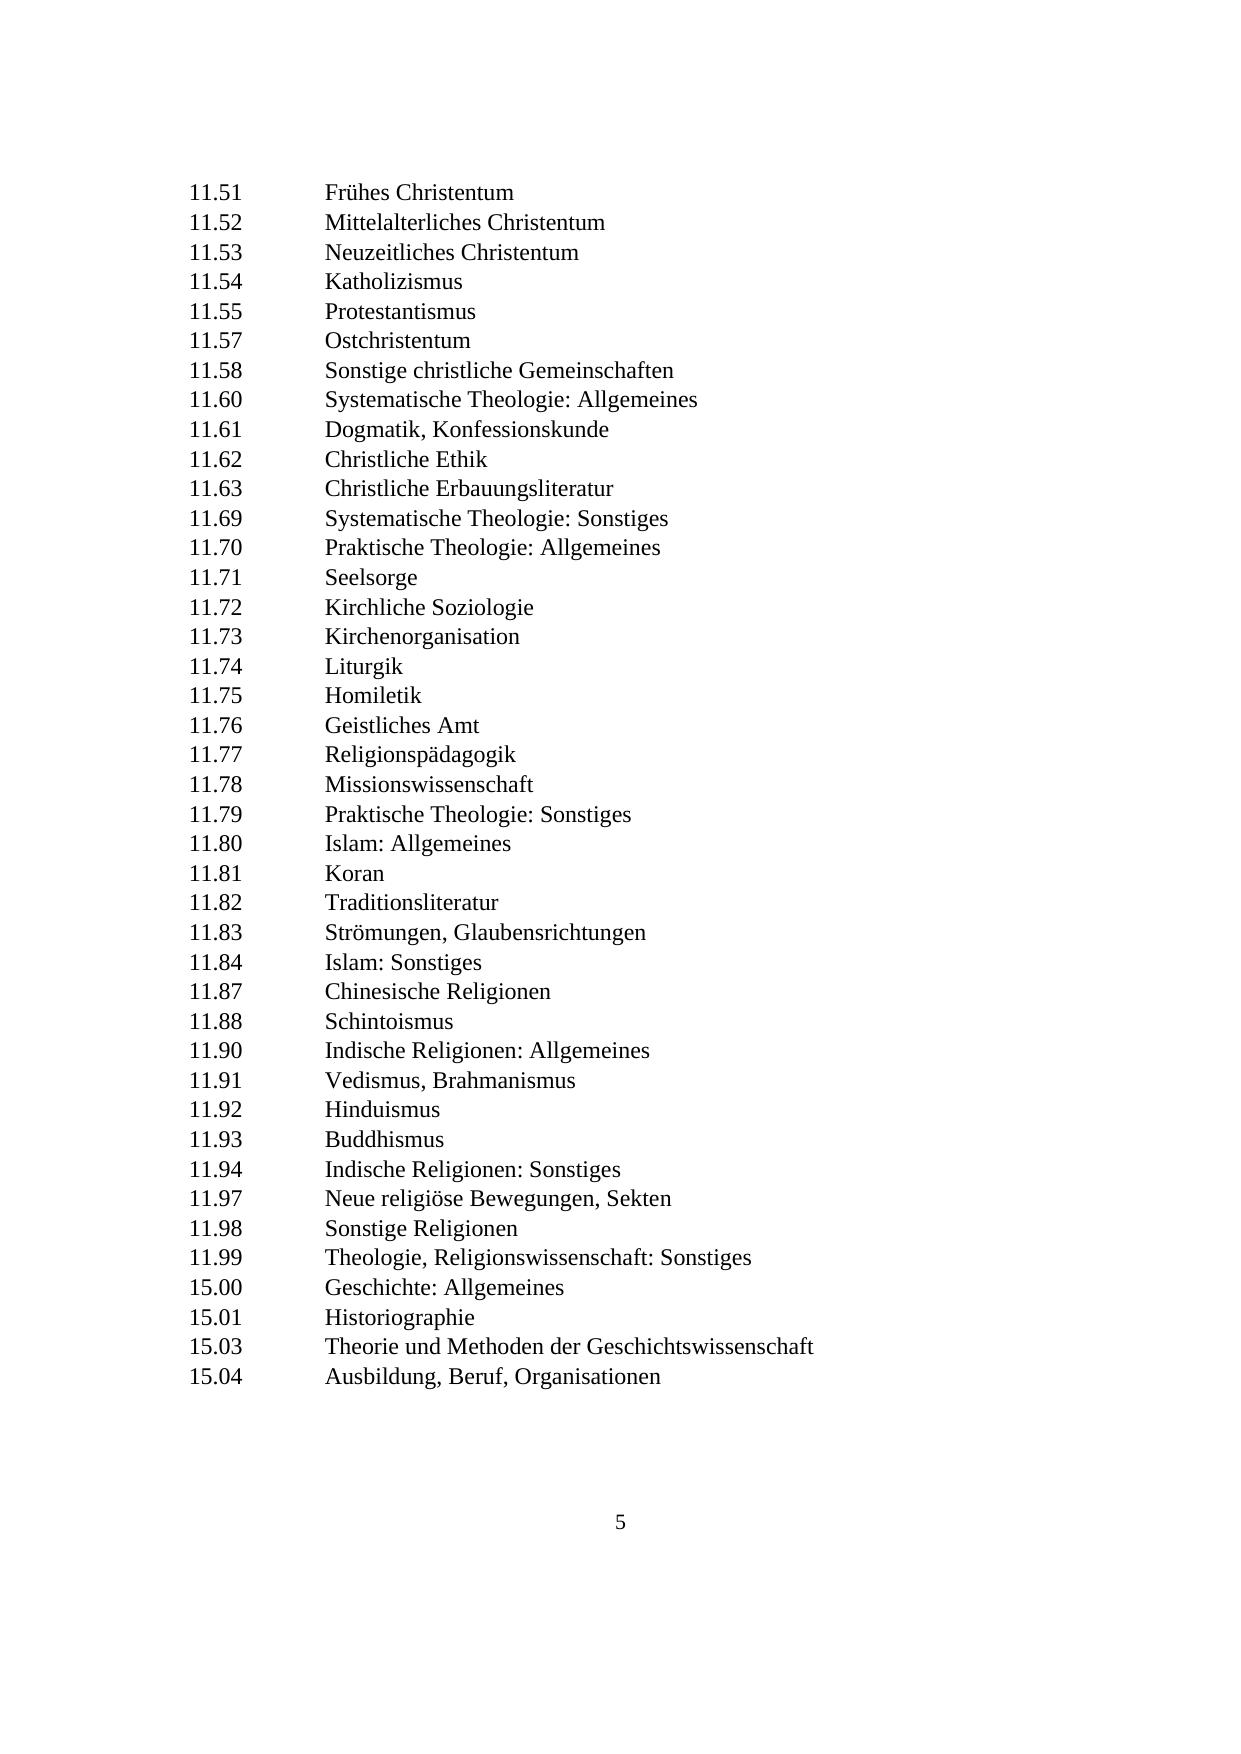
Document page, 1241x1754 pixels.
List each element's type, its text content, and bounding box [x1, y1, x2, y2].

table_cell 11.94 [177, 1154, 313, 1183]
table_cell Neue religiöse Bewegungen, Sekten [313, 1183, 1085, 1213]
table_cell 11.78 [177, 769, 313, 798]
table_cell Protestantismus [313, 296, 1085, 325]
table_cell 11.52 [177, 207, 313, 236]
table_cell Systematische Theologie: Allgemeines [313, 384, 1085, 414]
table_cell Chinesische Religionen [313, 976, 1085, 1006]
table_cell 11.90 [177, 1035, 313, 1065]
table_cell 11.54 [177, 266, 313, 296]
table_cell Missionswissenschaft [313, 769, 1085, 798]
table_cell Theologie, Religionswissenschaft: Sonstiges [313, 1242, 1085, 1272]
table_cell Indische Religionen: Allgemeines [313, 1035, 1085, 1065]
table_cell 11.57 [177, 325, 313, 355]
table_cell Theorie und Methoden der Geschichtswissenschaft [313, 1331, 1085, 1361]
table_cell 11.79 [177, 799, 313, 828]
table_cell Islam: Allgemeines [313, 828, 1085, 858]
table_cell Ostchristentum [313, 325, 1085, 355]
table_cell 11.88 [177, 1006, 313, 1035]
table_cell 11.91 [177, 1065, 313, 1094]
table_cell 11.51 [177, 177, 313, 207]
table_cell Geschichte: Allgemeines [313, 1272, 1085, 1301]
table_cell Neuzeitliches Christentum [313, 236, 1085, 266]
table_cell 11.76 [177, 710, 313, 739]
table_cell 11.82 [177, 887, 313, 917]
table_cell Katholizismus [313, 266, 1085, 296]
table_cell 11.81 [177, 858, 313, 887]
table_cell Historiographie [313, 1301, 1085, 1331]
table_cell Systematische Theologie: Sonstiges [313, 503, 1085, 532]
table_cell 15.01 [177, 1301, 313, 1331]
table_cell 11.93 [177, 1124, 313, 1153]
table_cell 11.72 [177, 591, 313, 621]
table_cell Schintoismus [313, 1006, 1085, 1035]
table_cell 11.55 [177, 296, 313, 325]
table_cell Praktische Theologie: Sonstiges [313, 799, 1085, 828]
table_cell 11.75 [177, 680, 313, 710]
table_cell Strömungen, Glaubensrichtungen [313, 917, 1085, 946]
table_cell 11.74 [177, 651, 313, 680]
table_cell 11.60 [177, 384, 313, 414]
table_cell Hinduismus [313, 1094, 1085, 1124]
table_cell 11.70 [177, 532, 313, 562]
table_cell 15.04 [177, 1361, 313, 1390]
table_cell 11.83 [177, 917, 313, 946]
table_cell 11.97 [177, 1183, 313, 1213]
table_cell Seelsorge [313, 562, 1085, 591]
table_cell 15.03 [177, 1331, 313, 1361]
table_cell Islam: Sonstiges [313, 946, 1085, 976]
table_cell 11.80 [177, 828, 313, 858]
table_cell Liturgik [313, 651, 1085, 680]
table_cell Kirchenorganisation [313, 621, 1085, 651]
table_cell Koran [313, 858, 1085, 887]
table_cell 11.87 [177, 976, 313, 1006]
table_cell Christliche Erbauungsliteratur [313, 473, 1085, 503]
table_cell Praktische Theologie: Allgemeines [313, 532, 1085, 562]
table_cell 11.61 [177, 414, 313, 443]
table_cell Mittelalterliches Christentum [313, 207, 1085, 236]
table_cell 11.63 [177, 473, 313, 503]
table_cell Religionspädagogik [313, 739, 1085, 769]
table_cell 11.58 [177, 355, 313, 384]
table_cell 11.77 [177, 739, 313, 769]
table_cell Ausbildung, Beruf, Organisationen [313, 1361, 1085, 1390]
table_cell 11.98 [177, 1213, 313, 1242]
table_cell 11.99 [177, 1242, 313, 1272]
table_cell Vedismus, Brahmanismus [313, 1065, 1085, 1094]
table_cell Sonstige christliche Gemeinschaften [313, 355, 1085, 384]
table_cell Indische Religionen: Sonstiges [313, 1154, 1085, 1183]
table_cell Sonstige Religionen [313, 1213, 1085, 1242]
table_cell Homiletik [313, 680, 1085, 710]
table_cell Kirchliche Soziologie [313, 591, 1085, 621]
table_cell 11.71 [177, 562, 313, 591]
table_cell 15.00 [177, 1272, 313, 1301]
table_cell 11.62 [177, 444, 313, 473]
table_cell 11.92 [177, 1094, 313, 1124]
table_cell Buddhismus [313, 1124, 1085, 1153]
table_cell Dogmatik, Konfessionskunde [313, 414, 1085, 443]
table_cell Christliche Ethik [313, 444, 1085, 473]
table_cell Frühes Christentum [313, 177, 1085, 207]
table_cell 11.53 [177, 236, 313, 266]
table_cell 11.73 [177, 621, 313, 651]
table_cell 11.69 [177, 503, 313, 532]
table_cell Traditionsliteratur [313, 887, 1085, 917]
table_cell Geistliches Amt [313, 710, 1085, 739]
table_cell 11.84 [177, 946, 313, 976]
